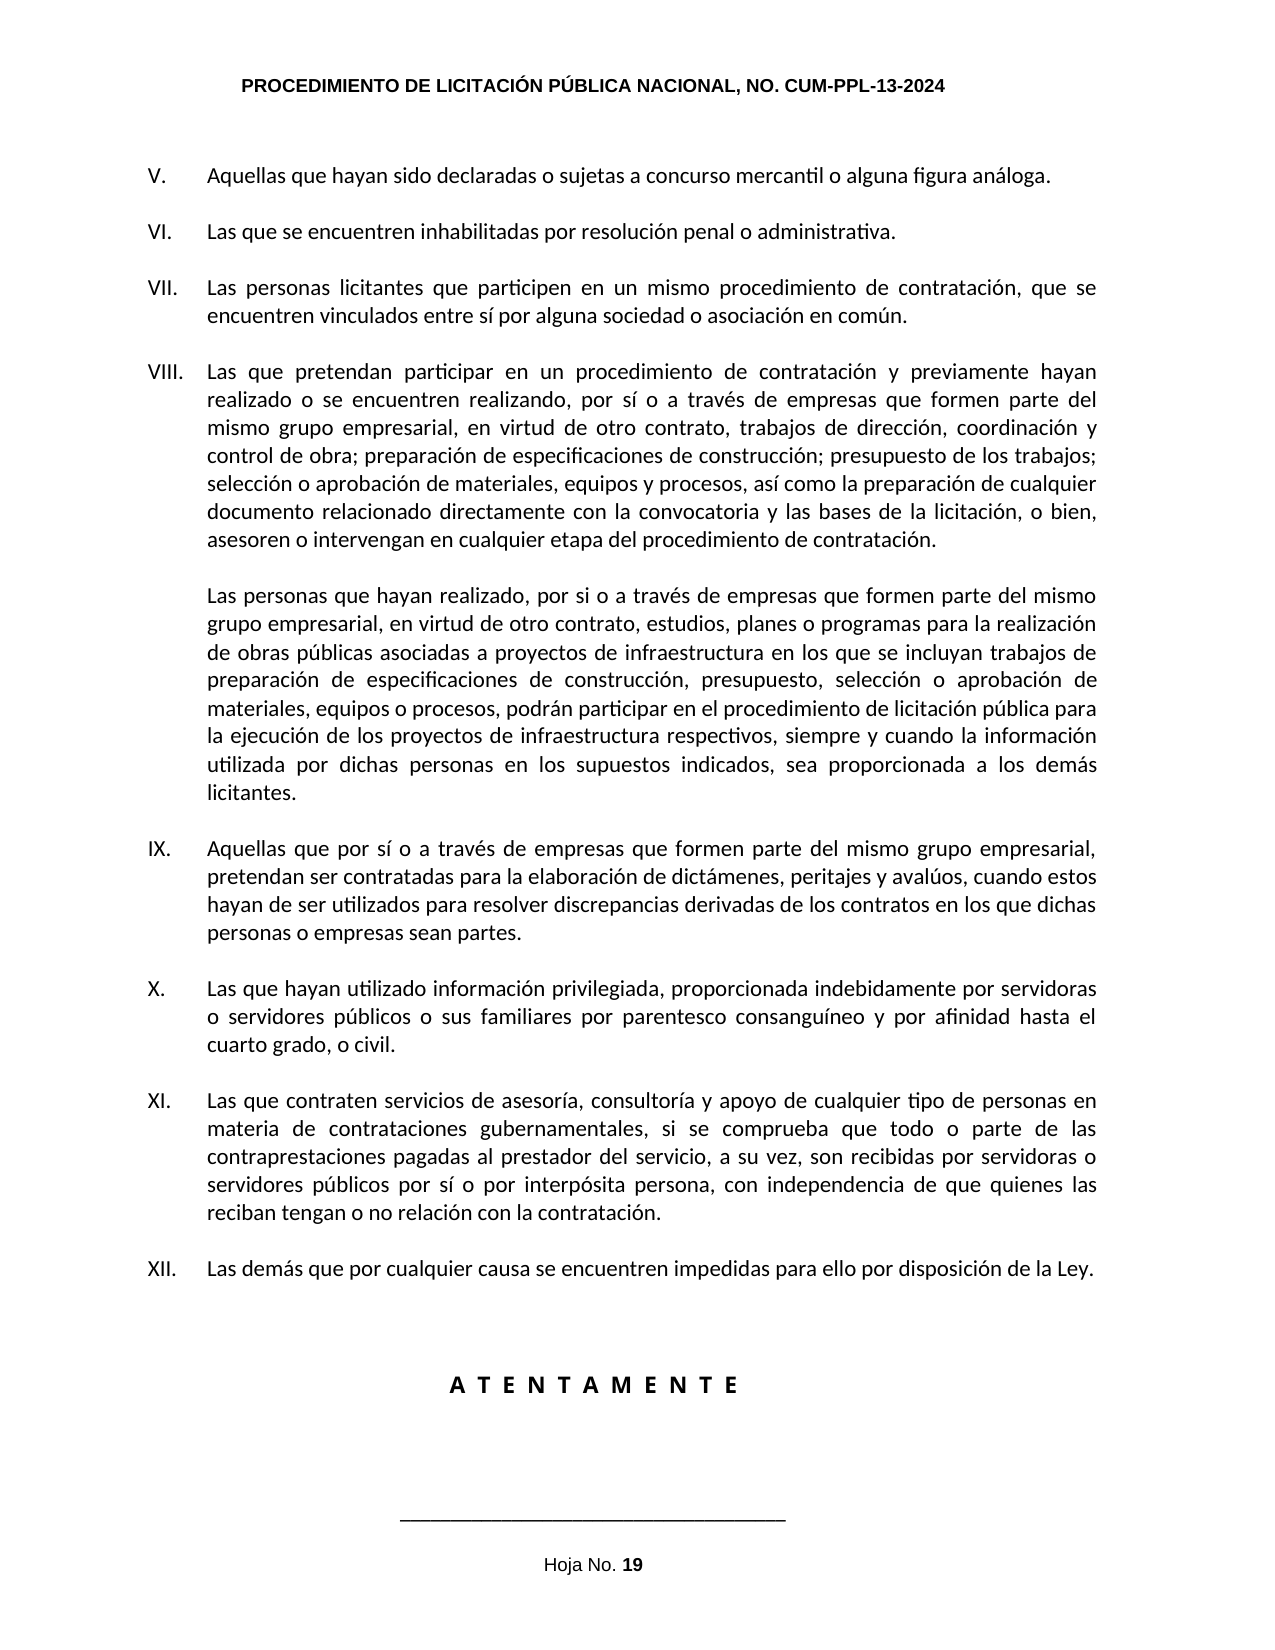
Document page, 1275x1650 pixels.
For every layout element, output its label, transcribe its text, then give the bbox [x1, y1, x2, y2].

text A T E N T A M E N T E [89, 1369, 1098, 1401]
list Las que hayan utilizado información privilegiada, proporcionada indebidamente por servidoras o servidores públicos o sus familiares por parentesco consanguíneo y por afinidad hasta el cuarto grado, o civil. [148, 974, 1098, 1058]
list Las que pretendan participar en un procedimiento de contratación y previamente hayan realizado o se encuentren realizando, por sí o a través de empresas que formen parte del mismo grupo empresarial, en virtud de otro contrato, trabajos de dirección, coordinación y control de obra; preparación de especificaciones de construcción; presupuesto de los trabajos; selección o aprobación de materiales, equipos y procesos, así como la preparación de cualquier documento relacionado directamente con la convocatoria y las bases de la licitación, o bien, asesoren o intervengan en cualquier etapa del procedimiento de contratación. [148, 357, 1098, 553]
list Las demás que por cualquier causa se encuentren impedidas para ello por disposición de la Ley. [148, 1254, 1098, 1282]
list Las personas licitantes que participen en un mismo procedimiento de contratación, que se encuentren vinculados entre sí por alguna sociedad o asociación en común. [148, 273, 1098, 329]
text Las personas que hayan realizado, por si o a través de empresas que formen parte del mismo grupo empresarial, en virtud de otro contrato, estudios, planes o programas para la realización de obras públicas asociadas a proyectos de infraestructura en los que se incluyan trabajos de preparación de especificaciones de construcción, presupuesto, selección o aprobación de materiales, equipos o procesos, podrán participar en el procedimiento de licitación pública para la ejecución de los proyectos de infraestructura respectivos, siempre y cuando la información utilizada por dichas personas en los supuestos indicados, sea proporcionada a los demás licitantes. [207, 582, 1098, 806]
list Las que contraten servicios de asesoría, consultoría y apoyo de cualquier tipo de personas en materia de contrataciones gubernamentales, si se comprueba que todo o parte de las contraprestaciones pagadas al prestador del servicio, a su vez, son recibidas por servidoras o servidores públicos por sí o por interpósita persona, con independencia de que quienes las reciban tengan o no relación con la contratación. [148, 1086, 1098, 1226]
list Aquellas que hayan sido declaradas o sujetas a concurso mercantil o alguna figura análoga. [148, 161, 1098, 189]
text ______________________________________ [89, 1494, 1098, 1526]
list Aquellas que por sí o a través de empresas que formen parte del mismo grupo empresarial, pretendan ser contratadas para la elaboración de dictámenes, peritajes y avalúos, cuando estos hayan de ser utilizados para resolver discrepancias derivadas de los contratos en los que dichas personas o empresas sean partes. [148, 834, 1098, 946]
list Las que se encuentren inhabilitadas por resolución penal o administrativa. [148, 217, 1098, 245]
